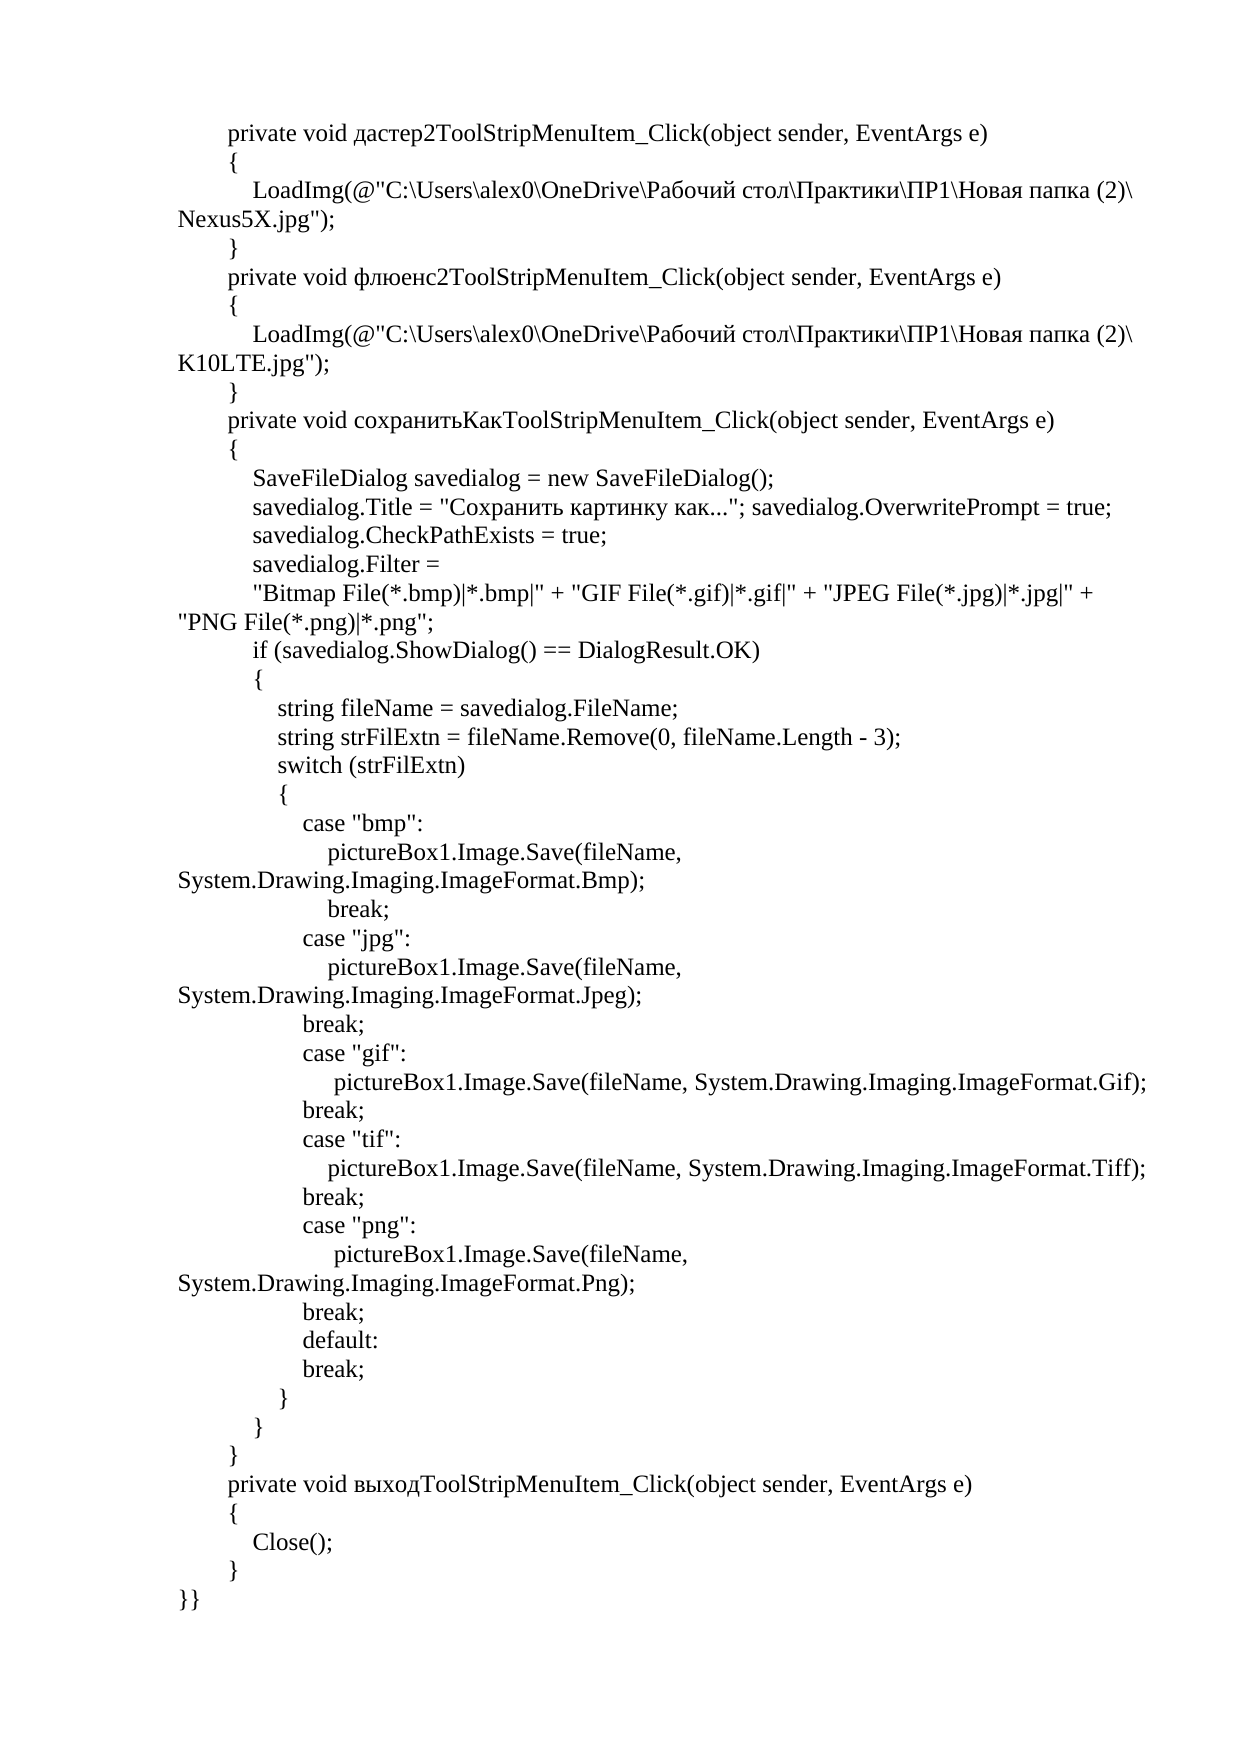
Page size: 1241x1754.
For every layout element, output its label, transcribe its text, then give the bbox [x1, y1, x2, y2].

text break; [177, 1096, 1152, 1124]
text } [177, 233, 1152, 262]
text break; [177, 894, 1152, 923]
text break; [177, 1354, 1152, 1383]
text savedialog.CheckPathExists = true; [177, 521, 1152, 549]
text LoadImg(@"C:\Users\alex0\OneDrive\Рабочий стол\Практики\ПР1\Новая папка (2)\Nexus5X.jpg"); [177, 176, 1152, 233]
text private void сохранитьКакToolStripMenuItem_Click(object sender, EventArgs e) [177, 406, 1152, 434]
text }} [177, 1584, 1152, 1613]
text string fileName = savedialog.FileName; [177, 693, 1152, 722]
text LoadImg(@"C:\Users\alex0\OneDrive\Рабочий стол\Практики\ПР1\Новая папка (2)\K10LTE.jpg"); [177, 319, 1152, 377]
text } [177, 1412, 1152, 1441]
text { [177, 434, 1152, 463]
text savedialog.Filter = [177, 549, 1152, 578]
text switch (strFilExtn) [177, 751, 1152, 779]
text pictureBox1.Image.Save(fileName, System.Drawing.Imaging.ImageFormat.Png); [177, 1239, 1152, 1297]
text case "tif": [177, 1124, 1152, 1153]
text private void дастер2ToolStripMenuItem_Click(object sender, EventArgs e) [177, 118, 1152, 147]
text case "png": [177, 1211, 1152, 1239]
text default: [177, 1326, 1152, 1354]
text } [177, 377, 1152, 406]
text private void выходToolStripMenuItem_Click(object sender, EventArgs e) [177, 1469, 1152, 1498]
text pictureBox1.Image.Save(fileName, System.Drawing.Imaging.ImageFormat.Bmp); [177, 837, 1152, 894]
text pictureBox1.Image.Save(fileName, System.Drawing.Imaging.ImageFormat.Gif); [177, 1067, 1152, 1096]
text break; [177, 1297, 1152, 1326]
text { [177, 147, 1152, 176]
text savedialog.Title = "Сохранить картинку как..."; savedialog.OverwritePrompt = true; [177, 492, 1152, 521]
text private void флюенс2ToolStripMenuItem_Click(object sender, EventArgs e) [177, 262, 1152, 291]
text { [177, 664, 1152, 693]
text case "bmp": [177, 808, 1152, 837]
text } [177, 1556, 1152, 1584]
text { [177, 1498, 1152, 1527]
text } [177, 1441, 1152, 1469]
text { [177, 291, 1152, 319]
text pictureBox1.Image.Save(fileName, System.Drawing.Imaging.ImageFormat.Jpeg); [177, 952, 1152, 1009]
text break; [177, 1009, 1152, 1038]
text if (savedialog.ShowDialog() == DialogResult.OK) [177, 636, 1152, 664]
text case "gif": [177, 1038, 1152, 1067]
text break; [177, 1182, 1152, 1211]
text { [177, 779, 1152, 808]
text SaveFileDialog savedialog = new SaveFileDialog(); [177, 463, 1152, 492]
text Close(); [177, 1527, 1152, 1556]
text "Bitmap File(*.bmp)|*.bmp|" + "GIF File(*.gif)|*.gif|" + "JPEG File(*.jpg)|*.jpg|" + "PNG File(*.png)|*.png"; [177, 578, 1152, 636]
text case "jpg": [177, 923, 1152, 952]
text } [177, 1383, 1152, 1412]
text string strFilExtn = fileName.Remove(0, fileName.Length - 3); [177, 722, 1152, 751]
text pictureBox1.Image.Save(fileName, System.Drawing.Imaging.ImageFormat.Tiff); [177, 1153, 1152, 1182]
